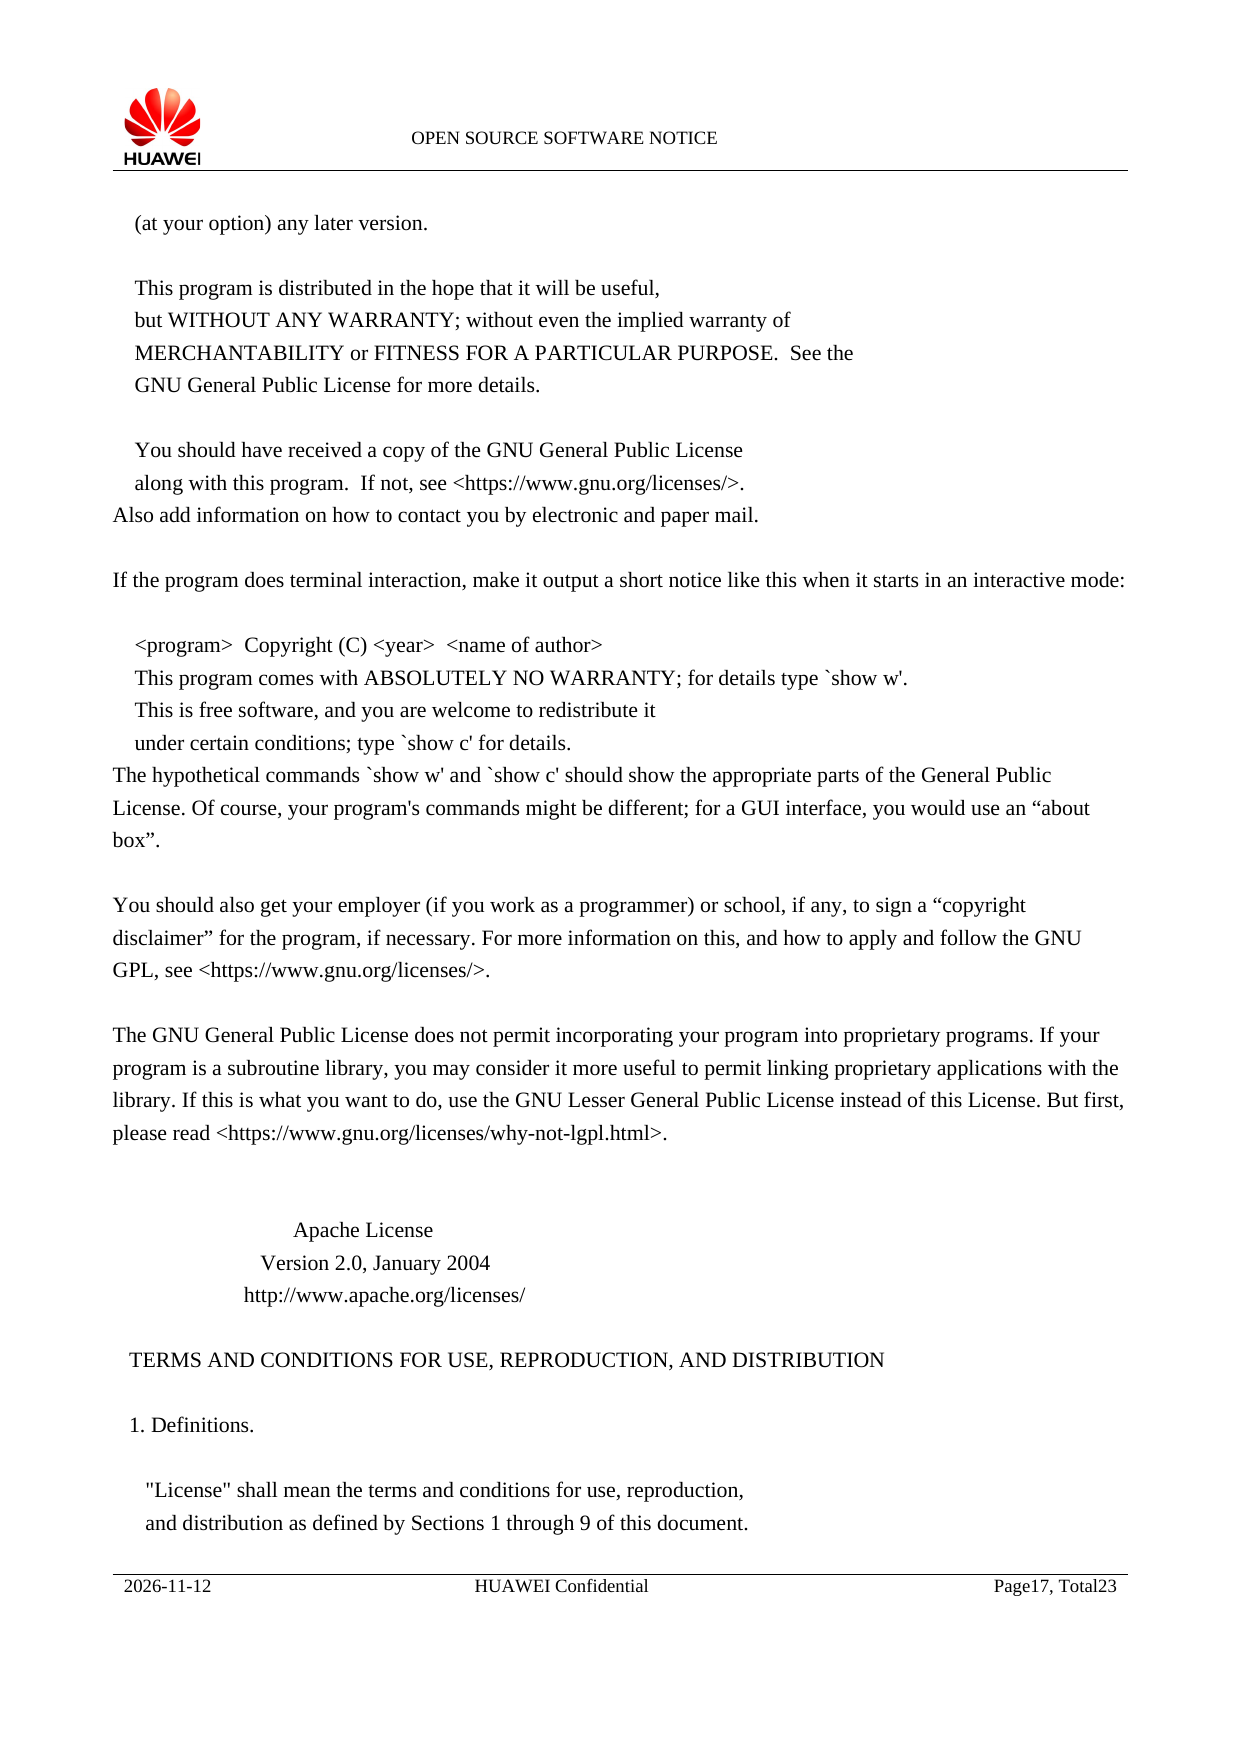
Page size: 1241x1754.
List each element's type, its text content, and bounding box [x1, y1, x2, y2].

picture [124, 88, 201, 165]
